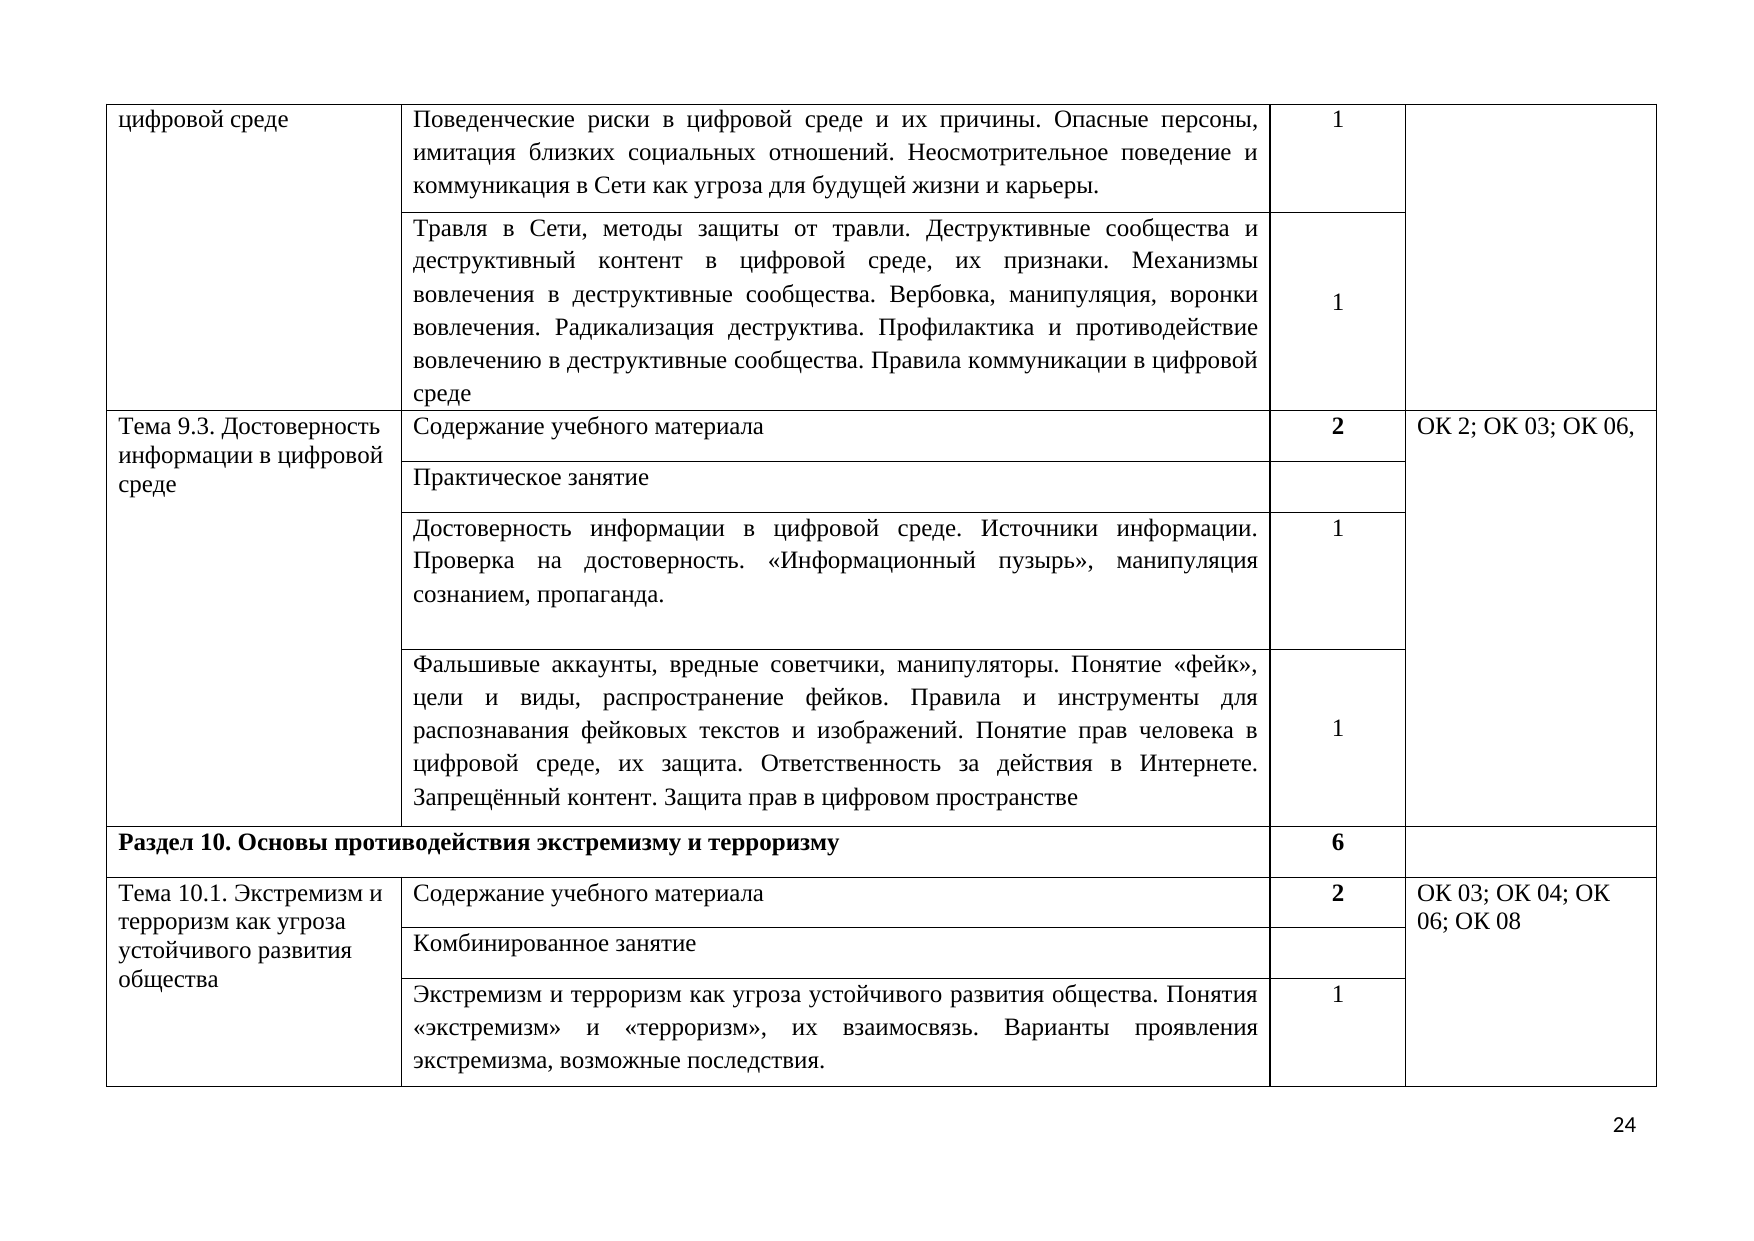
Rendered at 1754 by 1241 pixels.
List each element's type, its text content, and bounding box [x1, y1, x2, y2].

table_cell Достоверность информации в цифровой среде. Источники информации. Проверка на достоверность. «Информационный пузырь», манипуляция сознанием, пропаганда. [402, 513, 1269, 648]
table_cell Содержание учебного материала [402, 411, 1269, 461]
table_cell ОК 2; ОК 03; ОК 06, [1406, 411, 1656, 826]
table_cell Поведенческие риски в цифровой среде и их причины. Опасные персоны, имитация близких социальных отношений. Неосмотрительное поведение и коммуникация в Сети как угроза для будущей жизни и карьеры. [402, 105, 1269, 212]
table_cell 1 [1271, 979, 1405, 1086]
table_cell 6 [1271, 827, 1405, 877]
table_cell 1 [1271, 513, 1405, 648]
table_cell Практическое занятие [402, 462, 1269, 512]
table_cell 2 [1271, 411, 1405, 461]
table_cell Содержание учебного материала [402, 878, 1269, 927]
table_cell Фальшивые аккаунты, вредные советчики, манипуляторы. Понятие «фейк», цели и виды, распространение фейков. Правила и инструменты для распознавания фейковых текстов и изображений. Понятие прав человека в цифровой среде, их защита. Ответственность за действия в Интернете. Запрещённый контент. Защита прав в цифровом пространстве [402, 650, 1269, 826]
table_cell [1271, 462, 1405, 512]
table_cell Комбинированное занятие [402, 928, 1269, 978]
table_cell 1 [1271, 213, 1405, 410]
table_cell [1406, 827, 1656, 877]
table_cell Тема 9.3. Достоверность информации в цифровой среде [107, 411, 401, 826]
table_cell Раздел 10. Основы противодействия экстремизму и терроризму [107, 827, 1269, 877]
table_cell ОК 03; ОК 04; ОК 06; ОК 08 [1406, 878, 1656, 1086]
table_cell Травля в Сети, методы защиты от травли. Деструктивные сообщества и деструктивный контент в цифровой среде, их признаки. Механизмы вовлечения в деструктивные сообщества. Вербовка, манипуляция, воронки вовлечения. Радикализация деструктива. Профилактика и противодействие вовлечению в деструктивные сообщества. Правила коммуникации в цифровой среде [402, 213, 1269, 410]
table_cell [402, 979, 1269, 1086]
table_cell [1271, 928, 1405, 978]
table_cell 1 [1271, 650, 1405, 826]
table_cell 2 [1271, 878, 1405, 927]
table_cell 1 [1271, 105, 1405, 212]
table_cell Тема 10.1. Экстремизм и терроризм как угроза устойчивого развития общества [107, 878, 401, 1086]
